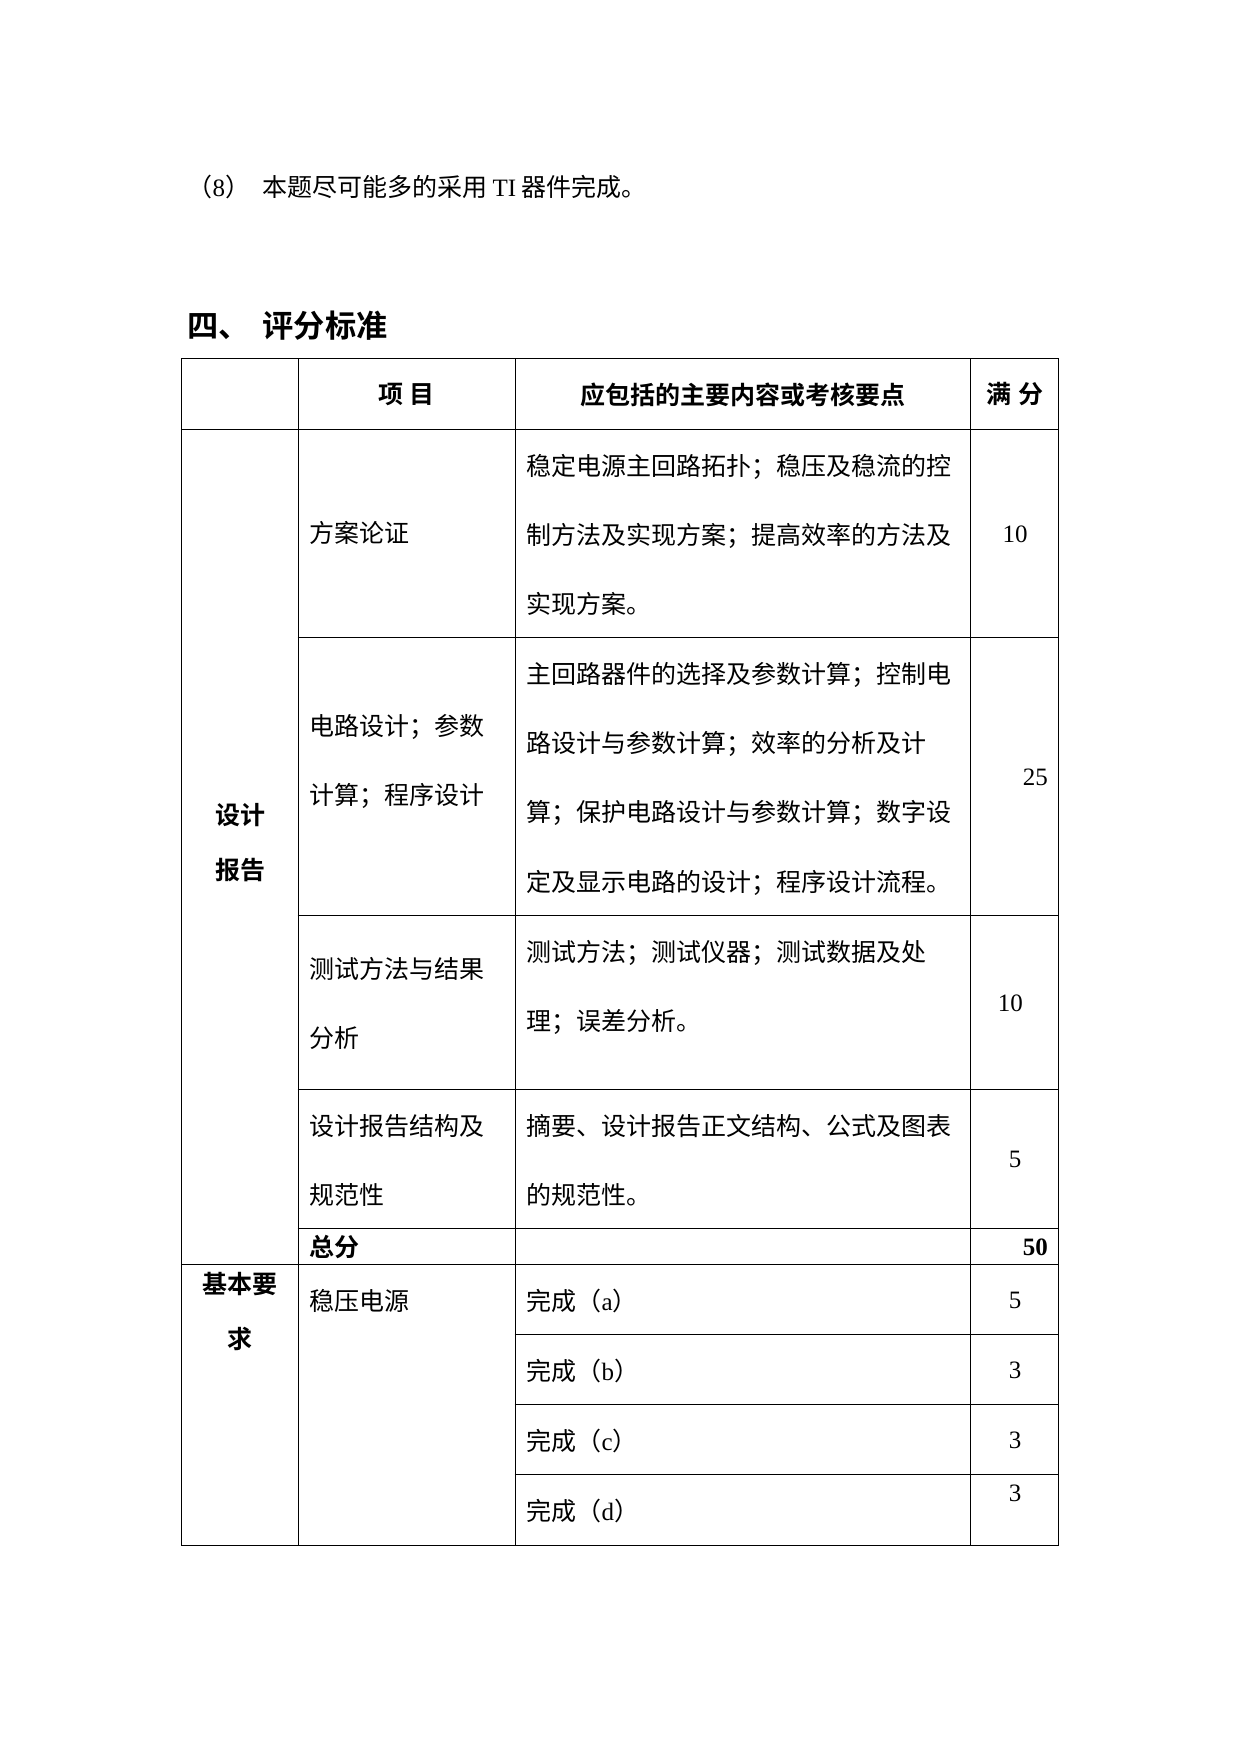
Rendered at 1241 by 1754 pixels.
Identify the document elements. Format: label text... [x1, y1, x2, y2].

list 评分标准 [187, 289, 1053, 358]
table_cell 电路设计；参数计算；程序设计 [299, 638, 515, 915]
table_cell 方案论证 [299, 430, 515, 637]
table_cell 3 [971, 1335, 1058, 1404]
table_cell 测试方法；测试仪器；测试数据及处理；误差分析。 [516, 916, 970, 1089]
table_cell 稳压电源 [299, 1265, 515, 1544]
table_cell 3 [971, 1405, 1058, 1474]
table_cell 完成（a） [516, 1265, 970, 1334]
table_cell 测试方法与结果分析 [299, 916, 515, 1089]
table_cell [516, 1229, 970, 1264]
table_cell 5 [971, 1265, 1058, 1334]
table_cell 摘要、设计报告正文结构、公式及图表的规范性。 [516, 1090, 970, 1228]
table_cell 设计 报告 [182, 430, 298, 1264]
table_cell 50 [971, 1229, 1058, 1264]
list 本题尽可能多的采用TI器件完成。 [187, 151, 1053, 220]
table_cell 设计报告结构及规范性 [299, 1090, 515, 1228]
table_cell 完成（c） [516, 1405, 970, 1474]
table_cell 10 [971, 430, 1058, 637]
table_cell 完成（b） [516, 1335, 970, 1404]
table_cell 主回路器件的选择及参数计算；控制电路设计与参数计算；效率的分析及计算；保护电路设计与参数计算；数字设定及显示电路的设计；程序设计流程。 [516, 638, 970, 915]
table_header 应包括的主要内容或考核要点 [516, 359, 970, 428]
table_header [182, 359, 298, 428]
table_cell 基本要求 [182, 1265, 298, 1544]
table_cell 完成（d） [516, 1475, 970, 1544]
table_header 满 分 [971, 359, 1058, 428]
table_cell 25 [971, 638, 1058, 915]
table_header 项 目 [299, 359, 515, 428]
table_cell 10 [971, 916, 1058, 1089]
table_cell 5 [971, 1090, 1058, 1228]
table_cell 稳定电源主回路拓扑；稳压及稳流的控制方法及实现方案；提高效率的方法及实现方案。 [516, 430, 970, 637]
table_cell 总分 [299, 1229, 515, 1264]
table_cell 3 [971, 1475, 1058, 1544]
